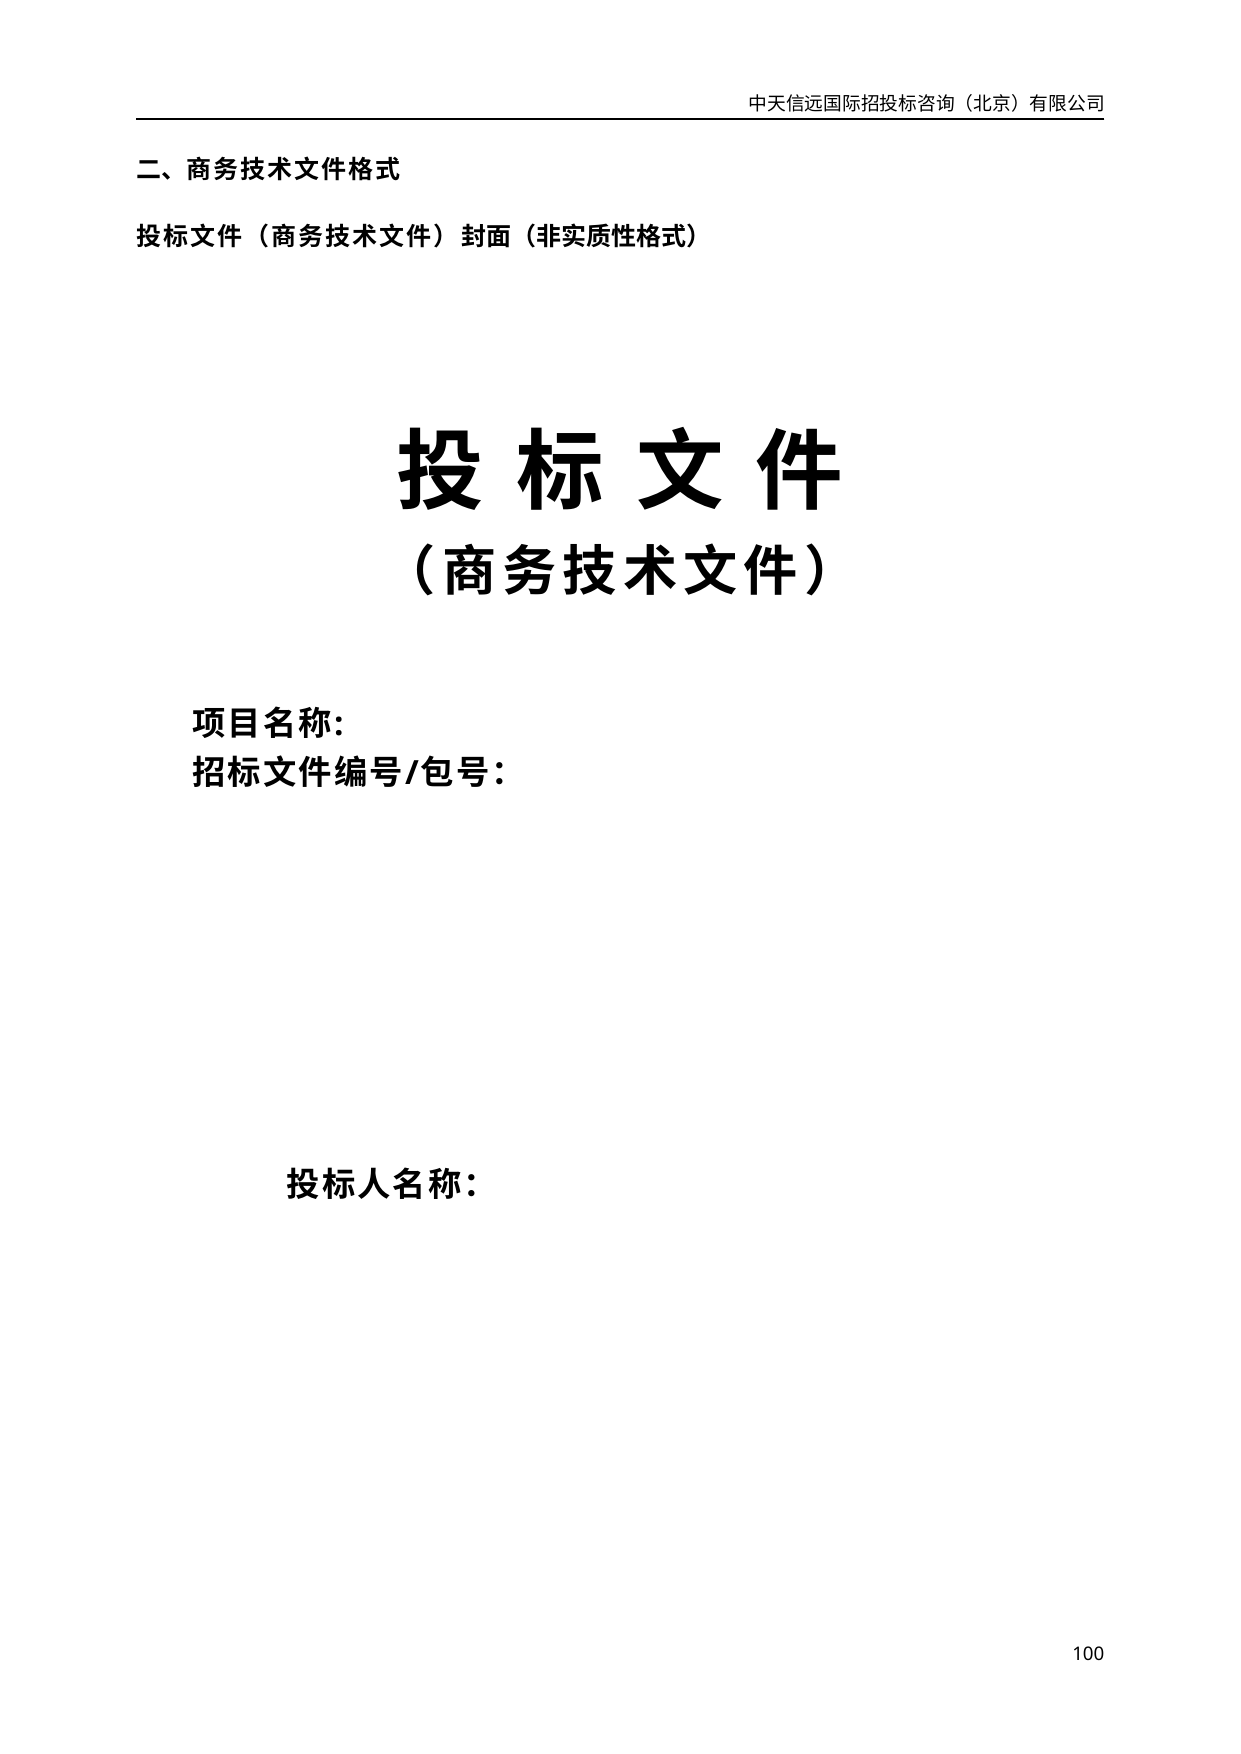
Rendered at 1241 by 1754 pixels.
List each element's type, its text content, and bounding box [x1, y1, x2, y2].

text 项目名称: [136, 697, 1104, 746]
text 招标文件编号/包号： [136, 746, 1104, 794]
text 投标人名称： [136, 1157, 1104, 1206]
text 投标文件（商务技术文件）封面（非实质性格式） [136, 216, 1104, 252]
text （商务技术文件） [136, 528, 1104, 606]
text 投 标 文 件 [136, 401, 1104, 528]
text 二、商务技术文件格式 [136, 150, 1104, 186]
